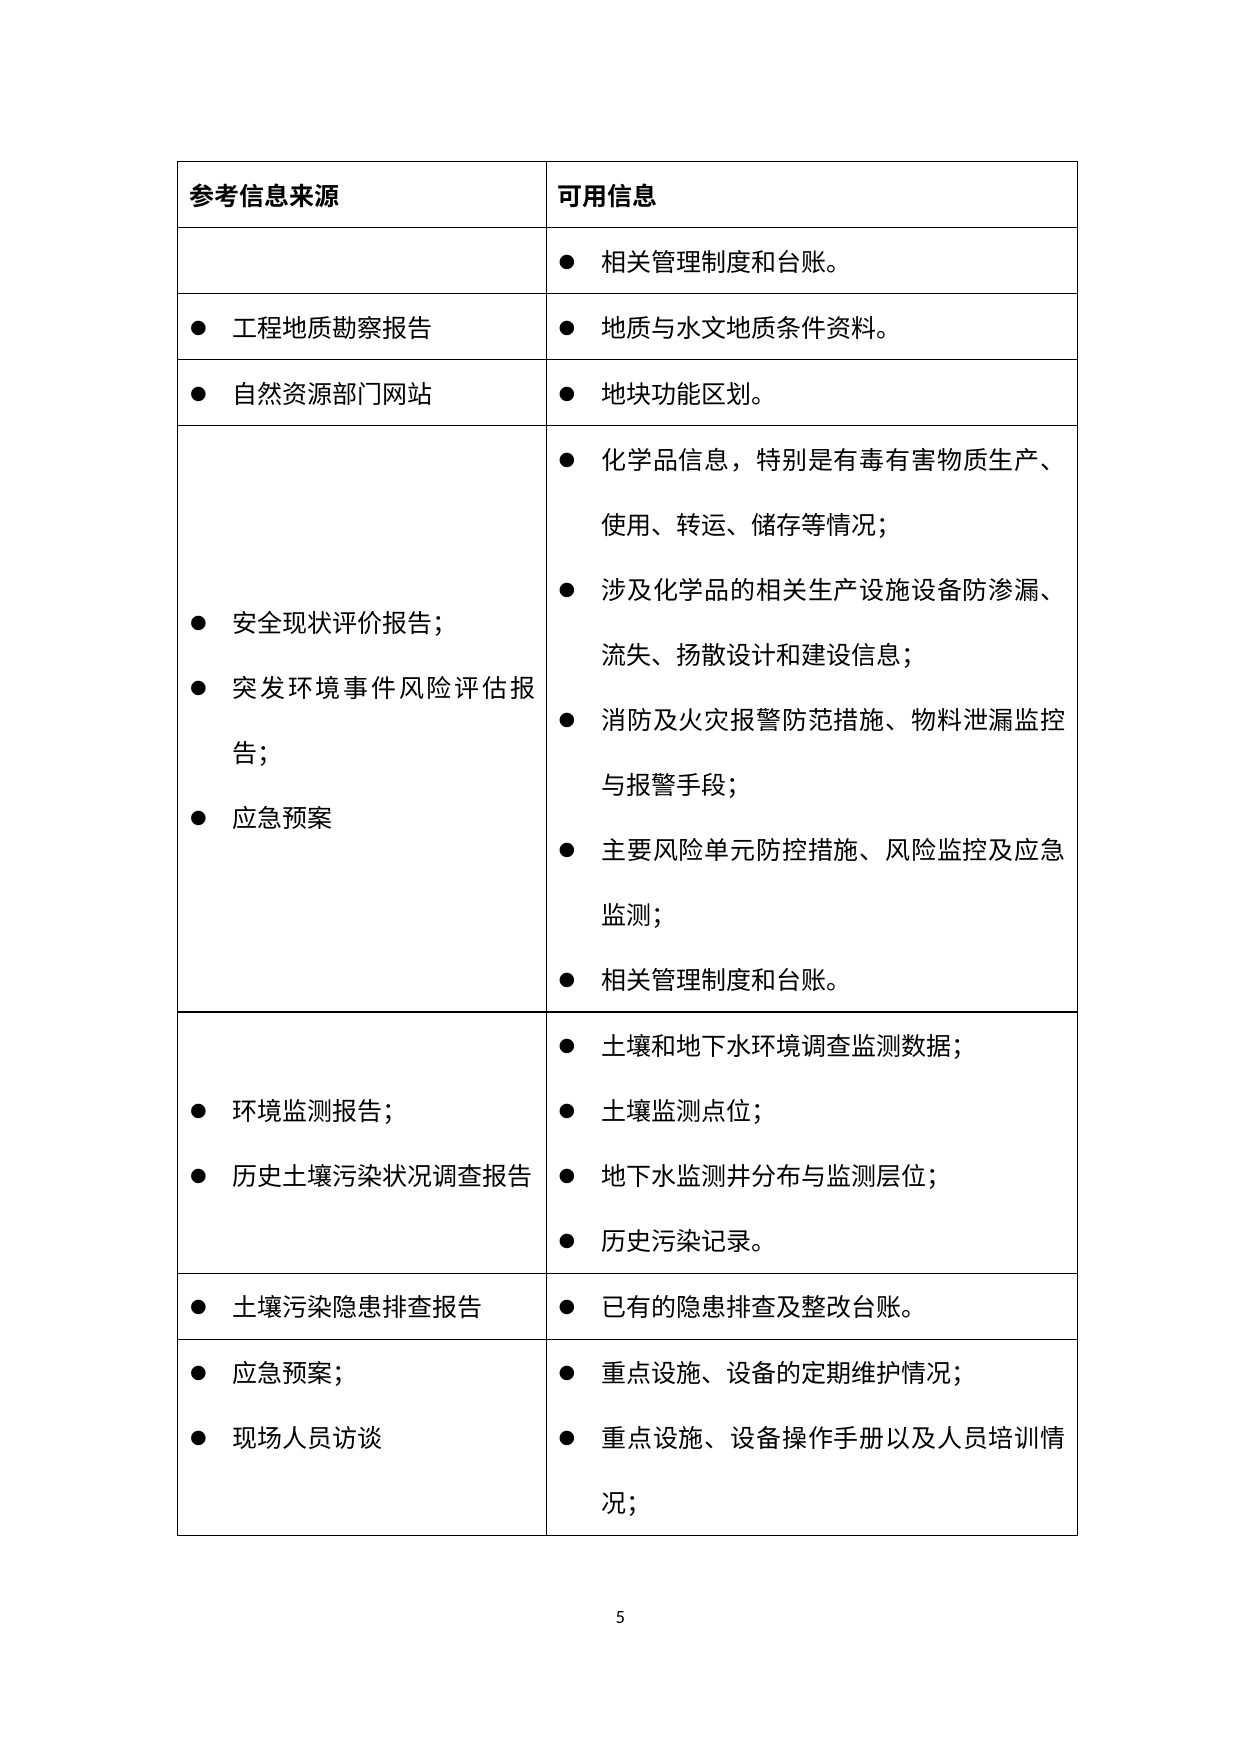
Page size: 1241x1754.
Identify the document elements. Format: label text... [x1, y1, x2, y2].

table_cell 土壤污染隐患排查报告 [178, 1274, 546, 1338]
table_cell 环境监测报告； 历史土壤污染状况调查报告 [178, 1013, 546, 1272]
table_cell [547, 228, 1077, 293]
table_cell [178, 228, 546, 293]
table_cell 土壤和地下水环境调查监测数据； 土壤监测点位； 地下水监测井分布与监测层位； 历史污染记录。 [547, 1013, 1077, 1272]
table_cell 化学品信息，特别是有毒有害物质生产、使用、转运、储存等情况； 涉及化学品的相关生产设施设备防渗漏、流失、扬散设计和建设信息； 消防及火灾报警防范措施、物料泄漏监控与报警手段； 主要风险单元防控措施、风险监控及应急监测； 相关管理制度和台账。 [547, 426, 1077, 1011]
table_cell 自然资源部门网站 [178, 360, 546, 425]
table_cell 已有的隐患排查及整改台账。 [547, 1274, 1077, 1338]
table_header 参考信息来源 [178, 162, 546, 227]
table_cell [547, 1340, 1077, 1534]
table_cell 应急预案； 现场人员访谈 [178, 1340, 546, 1534]
table_cell 地质与水文地质条件资料。 [547, 294, 1077, 359]
table_cell 安全现状评价报告； 突发环境事件风险评估报告； 应急预案 [178, 426, 546, 1011]
table_cell 工程地质勘察报告 [178, 294, 546, 359]
table_header 可用信息 [547, 162, 1077, 227]
table_cell 地块功能区划。 [547, 360, 1077, 425]
